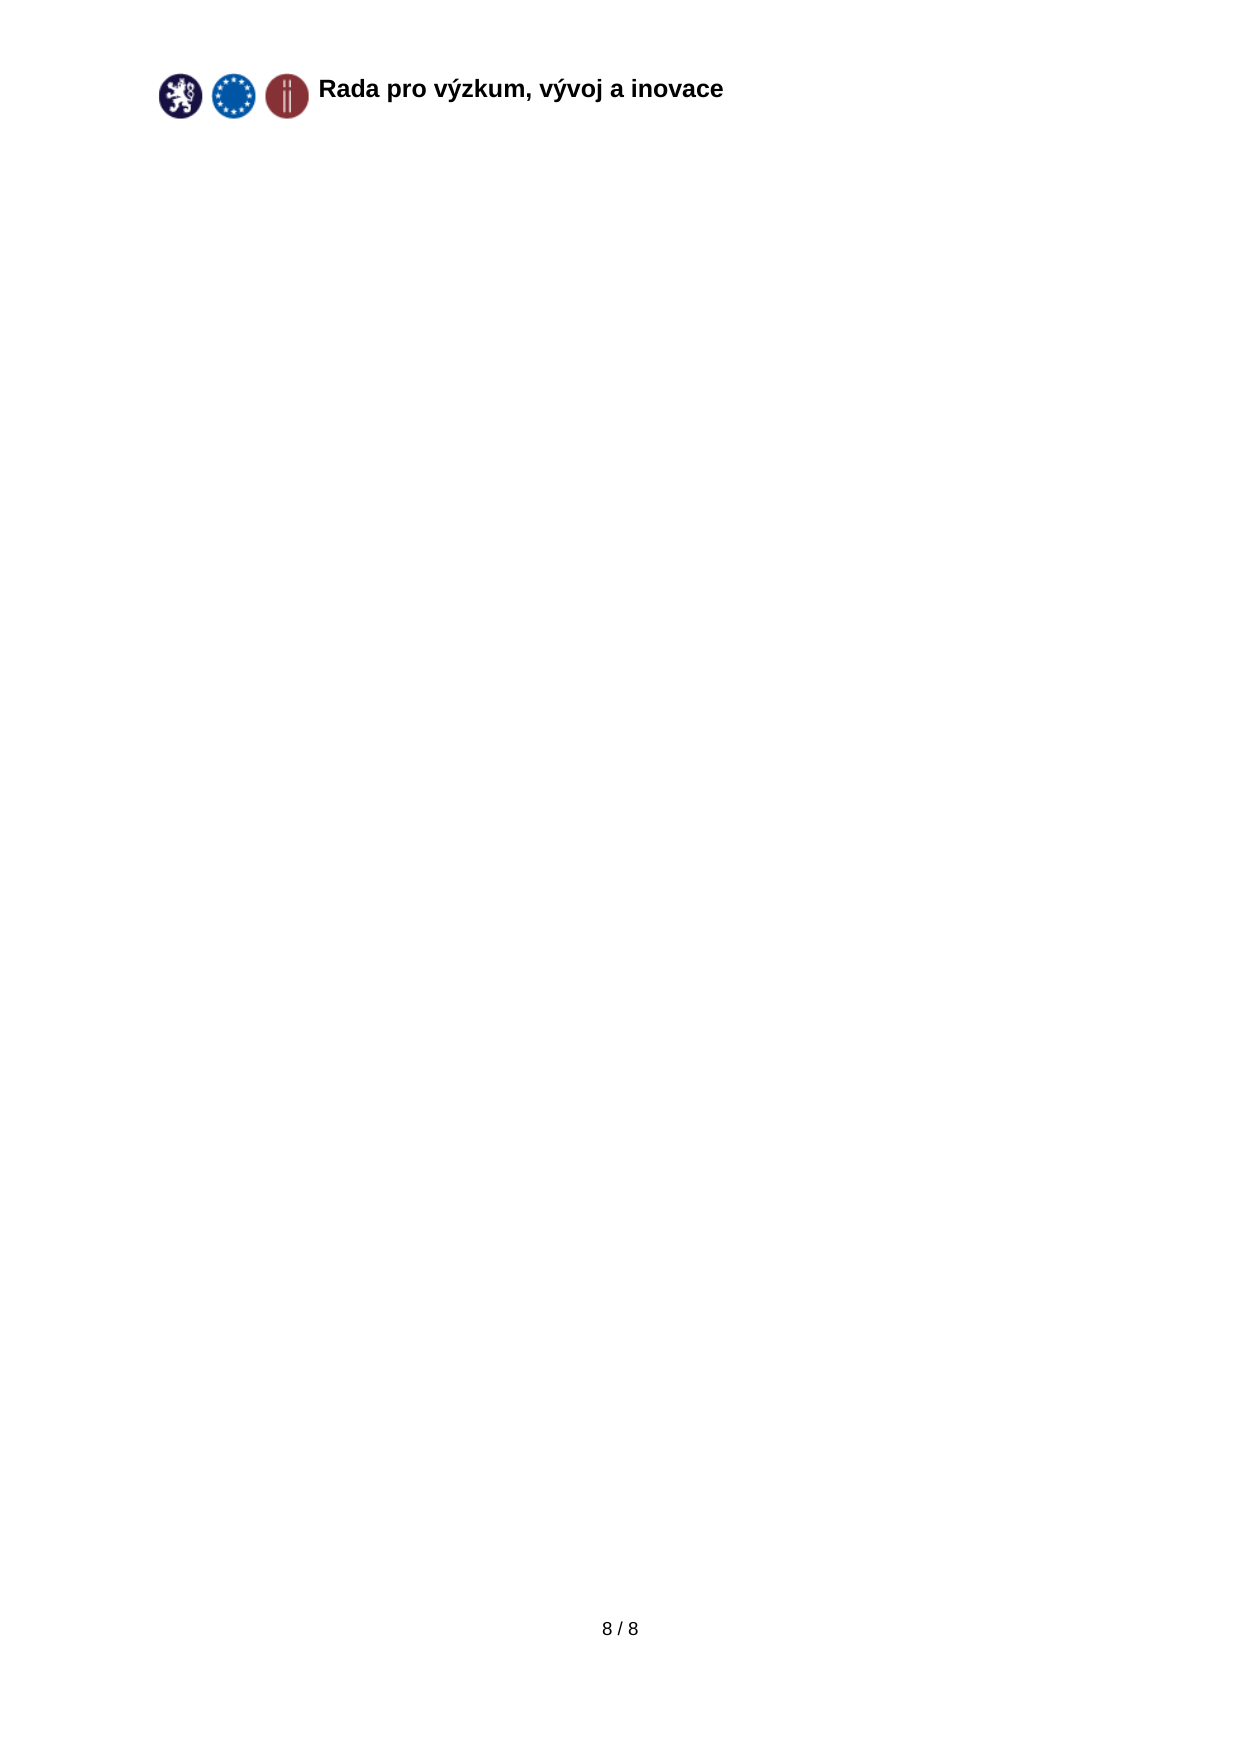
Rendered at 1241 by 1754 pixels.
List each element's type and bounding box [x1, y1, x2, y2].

picture [158, 73, 309, 120]
